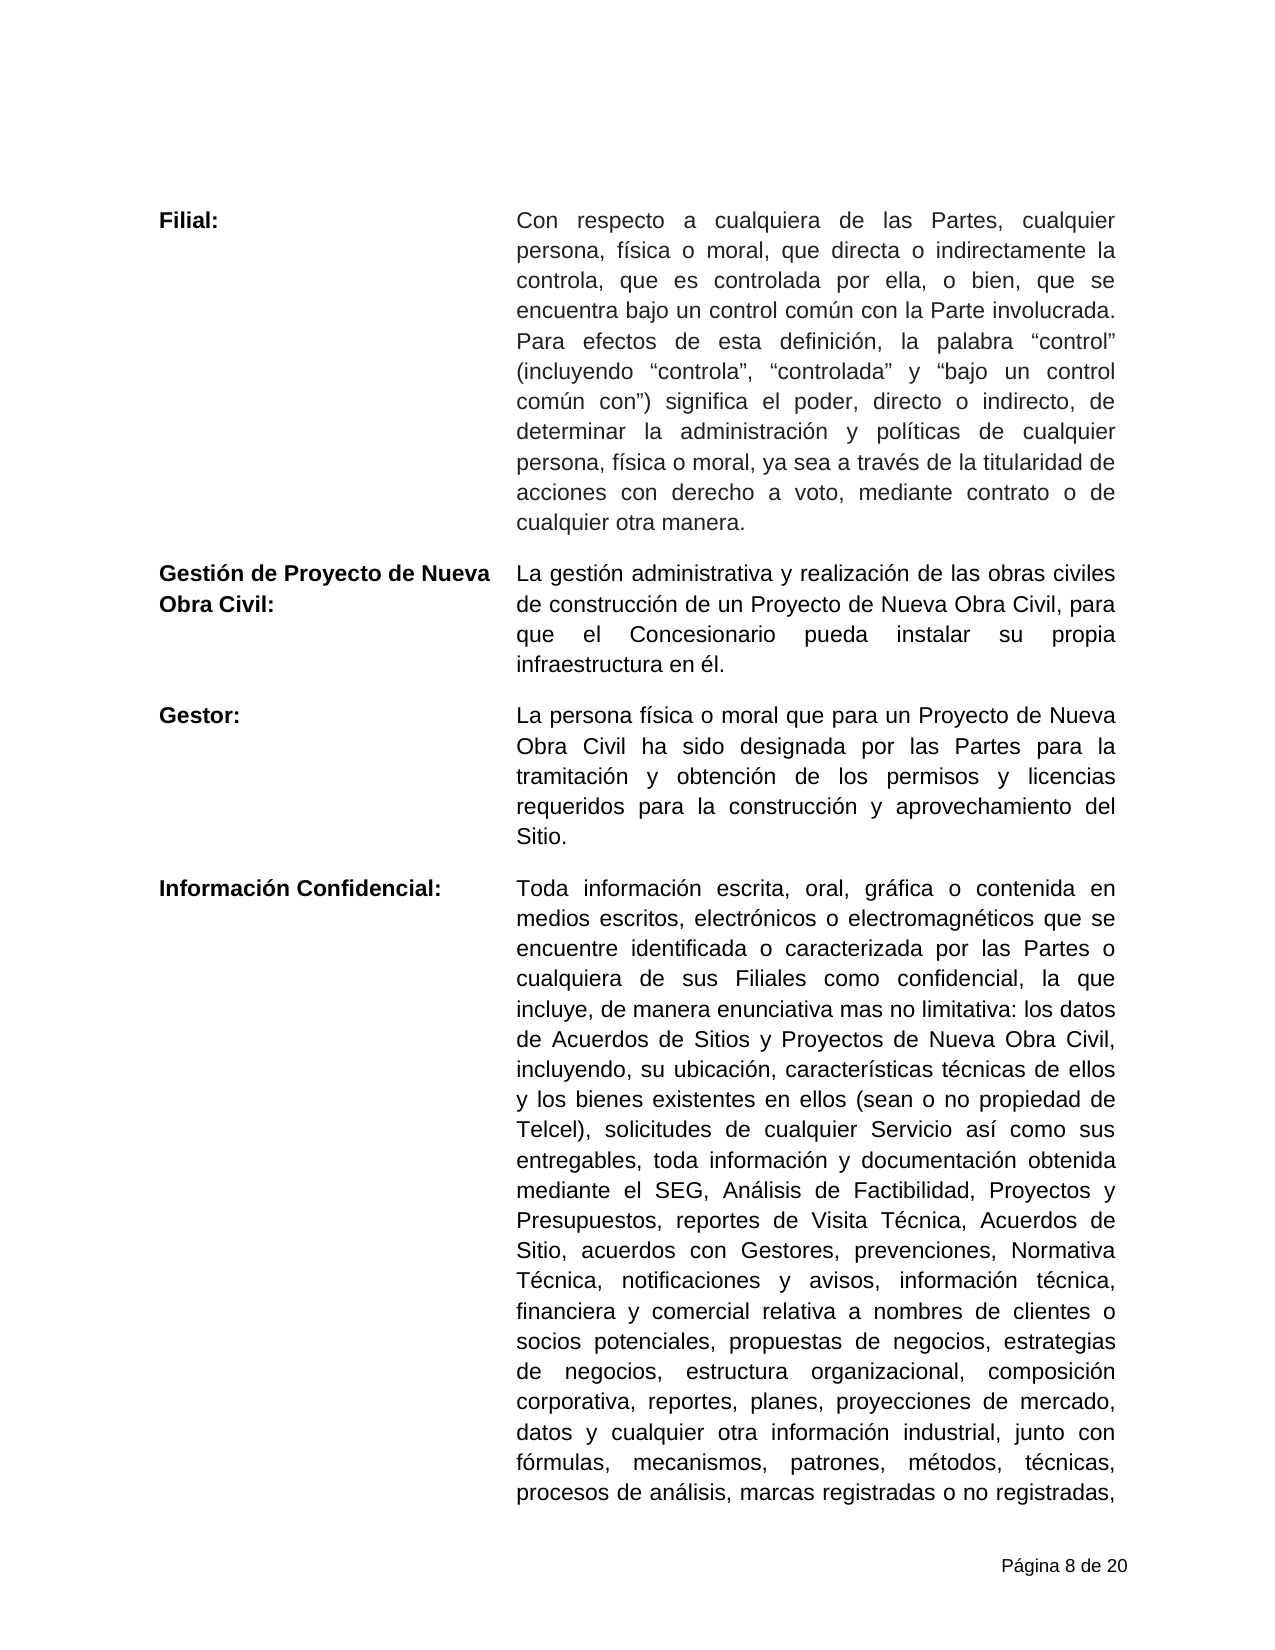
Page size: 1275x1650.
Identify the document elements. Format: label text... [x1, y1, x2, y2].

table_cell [148, 875, 505, 1505]
table_cell Con respecto a cualquiera de las Partes, cualquier persona, física o moral, que directa o indirectamente la controla, que es controlada por ella, o bien, que se encuentra bajo un control común con la Parte involucrada. Para efectos de esta definición, la palabra “control” (incluyendo “controla”, “controlada” y “bajo un control común con”) significa el poder, directo o indirecto, de determinar la administración y políticas de cualquier persona, física o moral, ya sea a través de la titularidad de acciones con derecho a voto, mediante contrato o de cualquier otra manera. [505, 207, 1127, 560]
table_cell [505, 875, 1127, 1505]
table_cell Gestión de Proyecto de Nueva Obra Civil: [148, 560, 505, 702]
table_cell Filial: [148, 207, 505, 560]
table_cell La gestión administrativa y realización de las obras civiles de construcción de un Proyecto de Nueva Obra Civil, para que el Concesionario pueda instalar su propia infraestructura en él. [505, 560, 1127, 702]
table_cell Gestor: [148, 703, 505, 875]
table_cell La persona física o moral que para un Proyecto de Nueva Obra Civil ha sido designada por las Partes para la tramitación y obtención de los permisos y licencias requeridos para la construcción y aprovechamiento del Sitio. [505, 703, 1127, 875]
